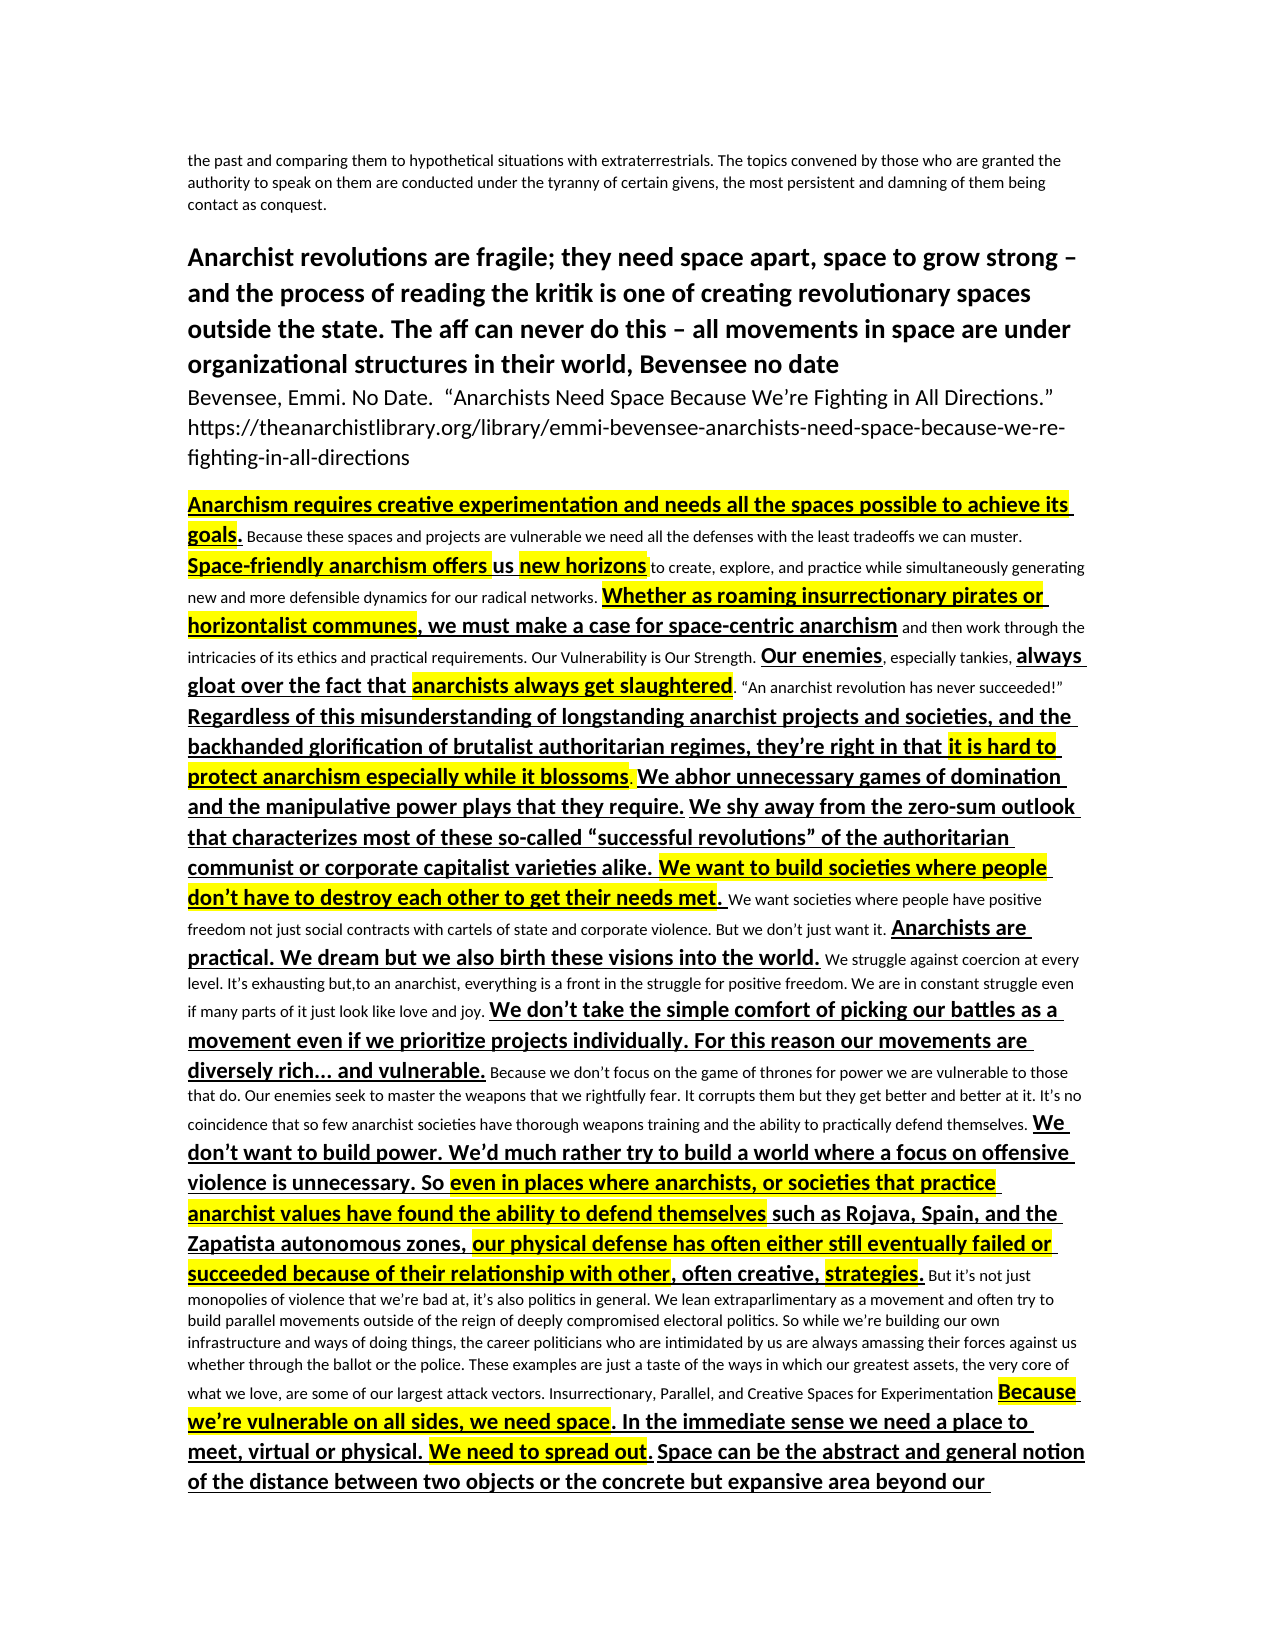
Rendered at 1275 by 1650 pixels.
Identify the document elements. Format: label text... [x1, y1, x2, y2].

subtitle Anarchist revolutions are fragile; they need space apart, space to grow strong – and the process of reading the kritik is one of creating revolutionary spaces outside the state. The aff can never do this – all movements in space are under organizational structures in their world, Bevensee no date [187, 241, 1087, 381]
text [187, 490, 1087, 1496]
text Bevensee, Emmi. No Date. “Anarchists Need Space Because We’re Fighting in All Directions.” https://theanarchistlibrary.org/library/emmi-bevensee-anarchists-need-space-because-we-re-fighting-in-all-directions [187, 383, 1087, 472]
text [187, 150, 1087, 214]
